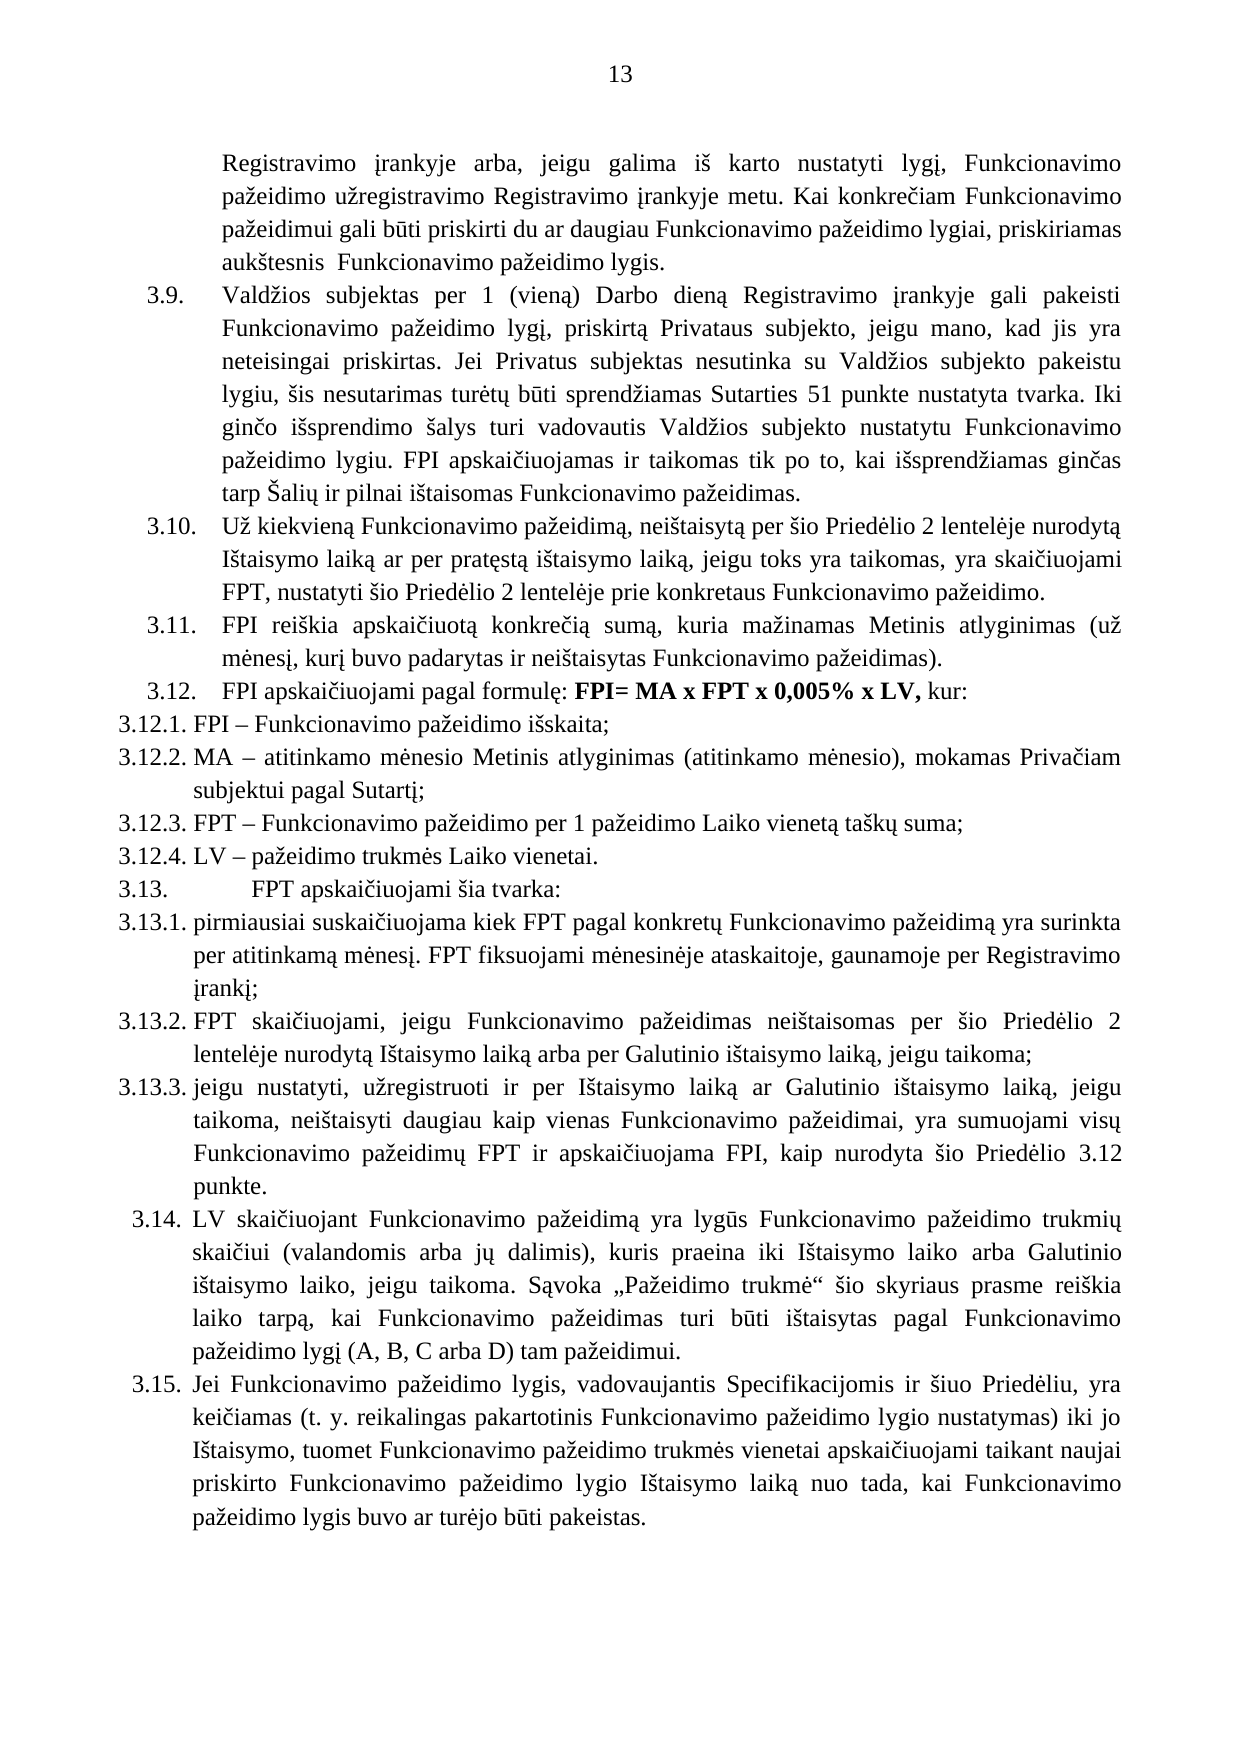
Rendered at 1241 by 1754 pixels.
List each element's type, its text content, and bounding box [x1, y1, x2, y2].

list Jei Funkcionavimo pažeidimo lygis, vadovaujantis Specifikacijomis ir šiuo Priedėliu, yra keičiamas (t. y. reikalingas pakartotinis Funkcionavimo pažeidimo lygio nustatymas) iki jo Ištaisymo, tuomet Funkcionavimo pažeidimo trukmės vienetai apskaičiuojami taikant naujai priskirto Funkcionavimo pažeidimo lygio Ištaisymo laiką nuo tada, kai Funkcionavimo pažeidimo lygis buvo ar turėjo būti pakeistas. [132, 1369, 1122, 1530]
list FPI – Funkcionavimo pažeidimo išskaita; [118, 709, 1122, 738]
list FPT – Funkcionavimo pažeidimo per 1 pažeidimo Laiko vienetą taškų suma; [118, 808, 1122, 837]
list Už kiekvieną Funkcionavimo pažeidimą, neištaisytą per šio Priedėlio 2 lentelėje nurodytą Ištaisymo laiką ar per pratęstą ištaisymo laiką, jeigu toks yra taikomas, yra skaičiuojami FPT, nustatyti šio Priedėlio 2 lentelėje prie konkretaus Funkcionavimo pažeidimo. [147, 511, 1122, 606]
list LV – pažeidimo trukmės Laiko vienetai. [118, 841, 1122, 870]
list FPT apskaičiuojami šia tvarka: [118, 874, 1122, 903]
list pirmiausiai suskaičiuojama kiek FPT pagal konkretų Funkcionavimo pažeidimą yra surinkta per atitinkamą mėnesį. FPT fiksuojami mėnesinėje ataskaitoje, gaunamoje per Registravimo įrankį; [118, 907, 1122, 1002]
list FPI apskaičiuojami pagal formulę: FPI= MA x FPT x 0,005% x LV, kur: [147, 676, 1122, 705]
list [147, 148, 1122, 276]
list MA – atitinkamo mėnesio Metinis atlyginimas (atitinkamo mėnesio), mokamas Privačiam subjektui pagal Sutartį; [118, 742, 1122, 804]
list Valdžios subjektas per 1 (vieną) Darbo dieną Registravimo įrankyje gali pakeisti Funkcionavimo pažeidimo lygį, priskirtą Privataus subjekto, jeigu mano, kad jis yra neteisingai priskirtas. Jei Privatus subjektas nesutinka su Valdžios subjekto pakeistu lygiu, šis nesutarimas turėtų būti sprendžiamas Sutarties 51 punkte nustatyta tvarka. Iki ginčo išsprendimo šalys turi vadovautis Valdžios subjekto nustatytu Funkcionavimo pažeidimo lygiu. FPI apskaičiuojamas ir taikomas tik po to, kai išsprendžiamas ginčas tarp Šalių ir pilnai ištaisomas Funkcionavimo pažeidimas. [147, 280, 1122, 507]
list FPI reiškia apskaičiuotą konkrečią sumą, kuria mažinamas Metinis atlyginimas (už mėnesį, kurį buvo padarytas ir neištaisytas Funkcionavimo pažeidimas). [147, 610, 1122, 672]
list LV skaičiuojant Funkcionavimo pažeidimą yra lygūs Funkcionavimo pažeidimo trukmių skaičiui (valandomis arba jų dalimis), kuris praeina iki Ištaisymo laiko arba Galutinio ištaisymo laiko, jeigu taikoma. Sąvoka „Pažeidimo trukmė“ šio skyriaus prasme reiškia laiko tarpą, kai Funkcionavimo pažeidimas turi būti ištaisytas pagal Funkcionavimo pažeidimo lygį (A, B, C arba D) tam pažeidimui. [132, 1204, 1122, 1365]
list jeigu nustatyti, užregistruoti ir per Ištaisymo laiką ar Galutinio ištaisymo laiką, jeigu taikoma, neištaisyti daugiau kaip vienas Funkcionavimo pažeidimai, yra sumuojami visų Funkcionavimo pažeidimų FPT ir apskaičiuojama FPI, kaip nurodyta šio Priedėlio 3.12 punkte. [118, 1072, 1122, 1200]
list FPT skaičiuojami, jeigu Funkcionavimo pažeidimas neištaisomas per šio Priedėlio 2 lentelėje nurodytą Ištaisymo laiką arba per Galutinio ištaisymo laiką, jeigu taikoma; [118, 1006, 1122, 1068]
